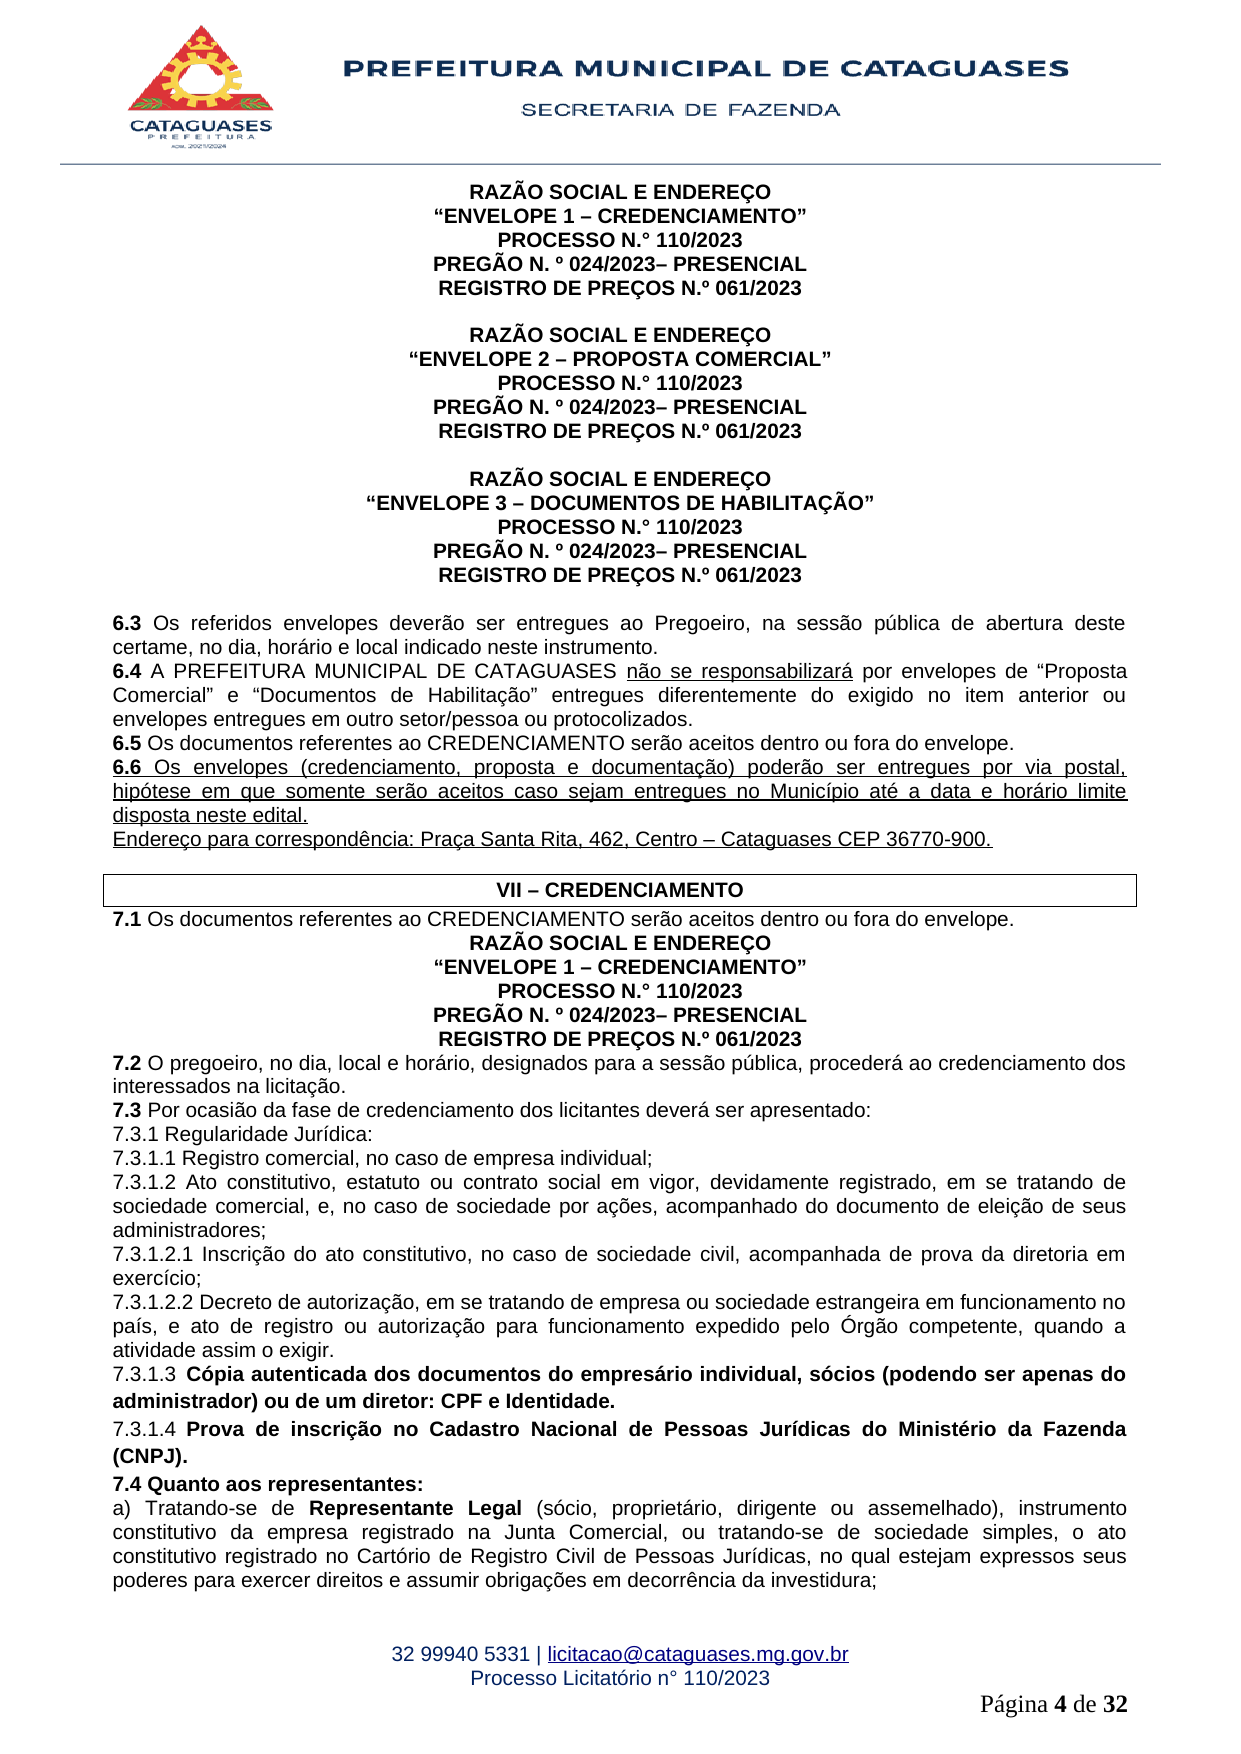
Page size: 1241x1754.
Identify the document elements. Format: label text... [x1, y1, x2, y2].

text 6.5 Os documentos referentes ao CREDENCIAMENTO serão aceitos dentro ou fora do envelope. [112, 731, 1128, 754]
picture [60, 7, 1161, 191]
text 6.6 Os envelopes (credenciamento, proposta e documentação) poderão ser entregues por via postal, hipótese em que somente serão aceitos caso sejam entregues no Município até a data e horário limite disposta neste edital. [112, 754, 1128, 799]
text RAZÃO SOCIAL E ENDEREÇO [112, 467, 1128, 491]
text REGISTRO DE PREÇOS N.º 061/2023 [112, 419, 1128, 443]
text 6.3 Os referidos envelopes deverão ser entregues ao Pregoeiro, na sessão pública de abertura deste certame, no dia, horário e local indicado neste instrumento. [112, 611, 1128, 659]
text 7.3 Por ocasião da fase de credenciamento dos licitantes deverá ser apresentado: [112, 1098, 1128, 1122]
text PREGÃO N. º 024/2023– PRESENCIAL [112, 1002, 1128, 1026]
text REGISTRO DE PREÇOS N.º 061/2023 [112, 563, 1128, 587]
text 6.4 A PREFEITURA MUNICIPAL DE CATAGUASES não se responsabilizará por envelopes de “Proposta Comercial” e “Documentos de Habilitação” entregues diferentemente do exigido no item anterior ou envelopes entregues em outro setor/pessoa ou protocolizados. [112, 659, 1128, 731]
list VII – CREDENCIAMENTO [104, 875, 1136, 906]
text REGISTRO DE PREÇOS N.º 061/2023 [112, 1026, 1128, 1050]
text PREGÃO N. º 024/2023– PRESENCIAL [112, 395, 1128, 419]
text “ENVELOPE 1 – CREDENCIAMENTO” [112, 203, 1128, 227]
text RAZÃO SOCIAL E ENDEREÇO [112, 179, 1128, 203]
text PREGÃO N. º 024/2023– PRESENCIAL [112, 251, 1128, 275]
list Prova de inscrição no Cadastro Nacional de Pessoas Jurídicas do Ministério da Fazenda (CNPJ). [112, 1417, 1128, 1468]
text 6.6 Os envelopes (credenciamento, proposta e documentação) poderão ser entregues por via postal, hipótese em que somente serão aceitos caso sejam entregues no Município até a data e horário limite disposta neste edital. [112, 800, 1128, 826]
list Cópia autenticada dos documentos do empresário individual, sócios (podendo ser apenas do administrador) ou de um diretor: CPF e Identidade. [112, 1362, 1128, 1413]
text PROCESSO N.° 110/2023 [112, 515, 1128, 539]
text 7.3.1.2 Ato constitutivo, estatuto ou contrato social em vigor, devidamente registrado, em se tratando de sociedade comercial, e, no caso de sociedade por ações, acompanhado do documento de eleição de seus administradores; [112, 1170, 1128, 1242]
text RAZÃO SOCIAL E ENDEREÇO [112, 323, 1128, 347]
text Endereço para correspondência: Praça Santa Rita, 462, Centro – Cataguases CEP 36770-900. [112, 826, 1128, 850]
text a) Tratando-se de Representante Legal (sócio, proprietário, dirigente ou assemelhado), instrumento constitutivo da empresa registrado na Junta Comercial, ou tratando-se de sociedade simples, o ato constitutivo registrado no Cartório de Registro Civil de Pessoas Jurídicas, no qual estejam expressos seus poderes para exercer direitos e assumir obrigações em decorrência da investidura; [112, 1496, 1128, 1592]
text PREGÃO N. º 024/2023– PRESENCIAL [112, 539, 1128, 563]
text REGISTRO DE PREÇOS N.º 061/2023 [112, 275, 1128, 299]
text 7.3.1 Regularidade Jurídica: [112, 1122, 1128, 1146]
text PROCESSO N.° 110/2023 [112, 227, 1128, 251]
text PROCESSO N.° 110/2023 [112, 978, 1128, 1002]
text “ENVELOPE 1 – CREDENCIAMENTO” [112, 954, 1128, 978]
text 7.3.1.2.1 Inscrição do ato constitutivo, no caso de sociedade civil, acompanhada de prova da diretoria em exercício; [112, 1242, 1128, 1290]
text “ENVELOPE 2 – PROPOSTA COMERCIAL” [112, 347, 1128, 371]
text 7.2 O pregoeiro, no dia, local e horário, designados para a sessão pública, procederá ao credenciamento dos interessados na licitação. [112, 1050, 1128, 1098]
text “ENVELOPE 3 – DOCUMENTOS DE HABILITAÇÃO” [112, 491, 1128, 515]
text 7.3.1.2.2 Decreto de autorização, em se tratando de empresa ou sociedade estrangeira em funcionamento no país, e ato de registro ou autorização para funcionamento expedido pelo Órgão competente, quando a atividade assim o exigir. [112, 1290, 1128, 1362]
text 7.4 Quanto aos representantes: [112, 1472, 1128, 1496]
text RAZÃO SOCIAL E ENDEREÇO [112, 931, 1128, 954]
text 7.3.1.1 Registro comercial, no caso de empresa individual; [112, 1146, 1128, 1170]
text PROCESSO N.° 110/2023 [112, 371, 1128, 395]
text 7.1 Os documentos referentes ao CREDENCIAMENTO serão aceitos dentro ou fora do envelope. [112, 907, 1128, 931]
